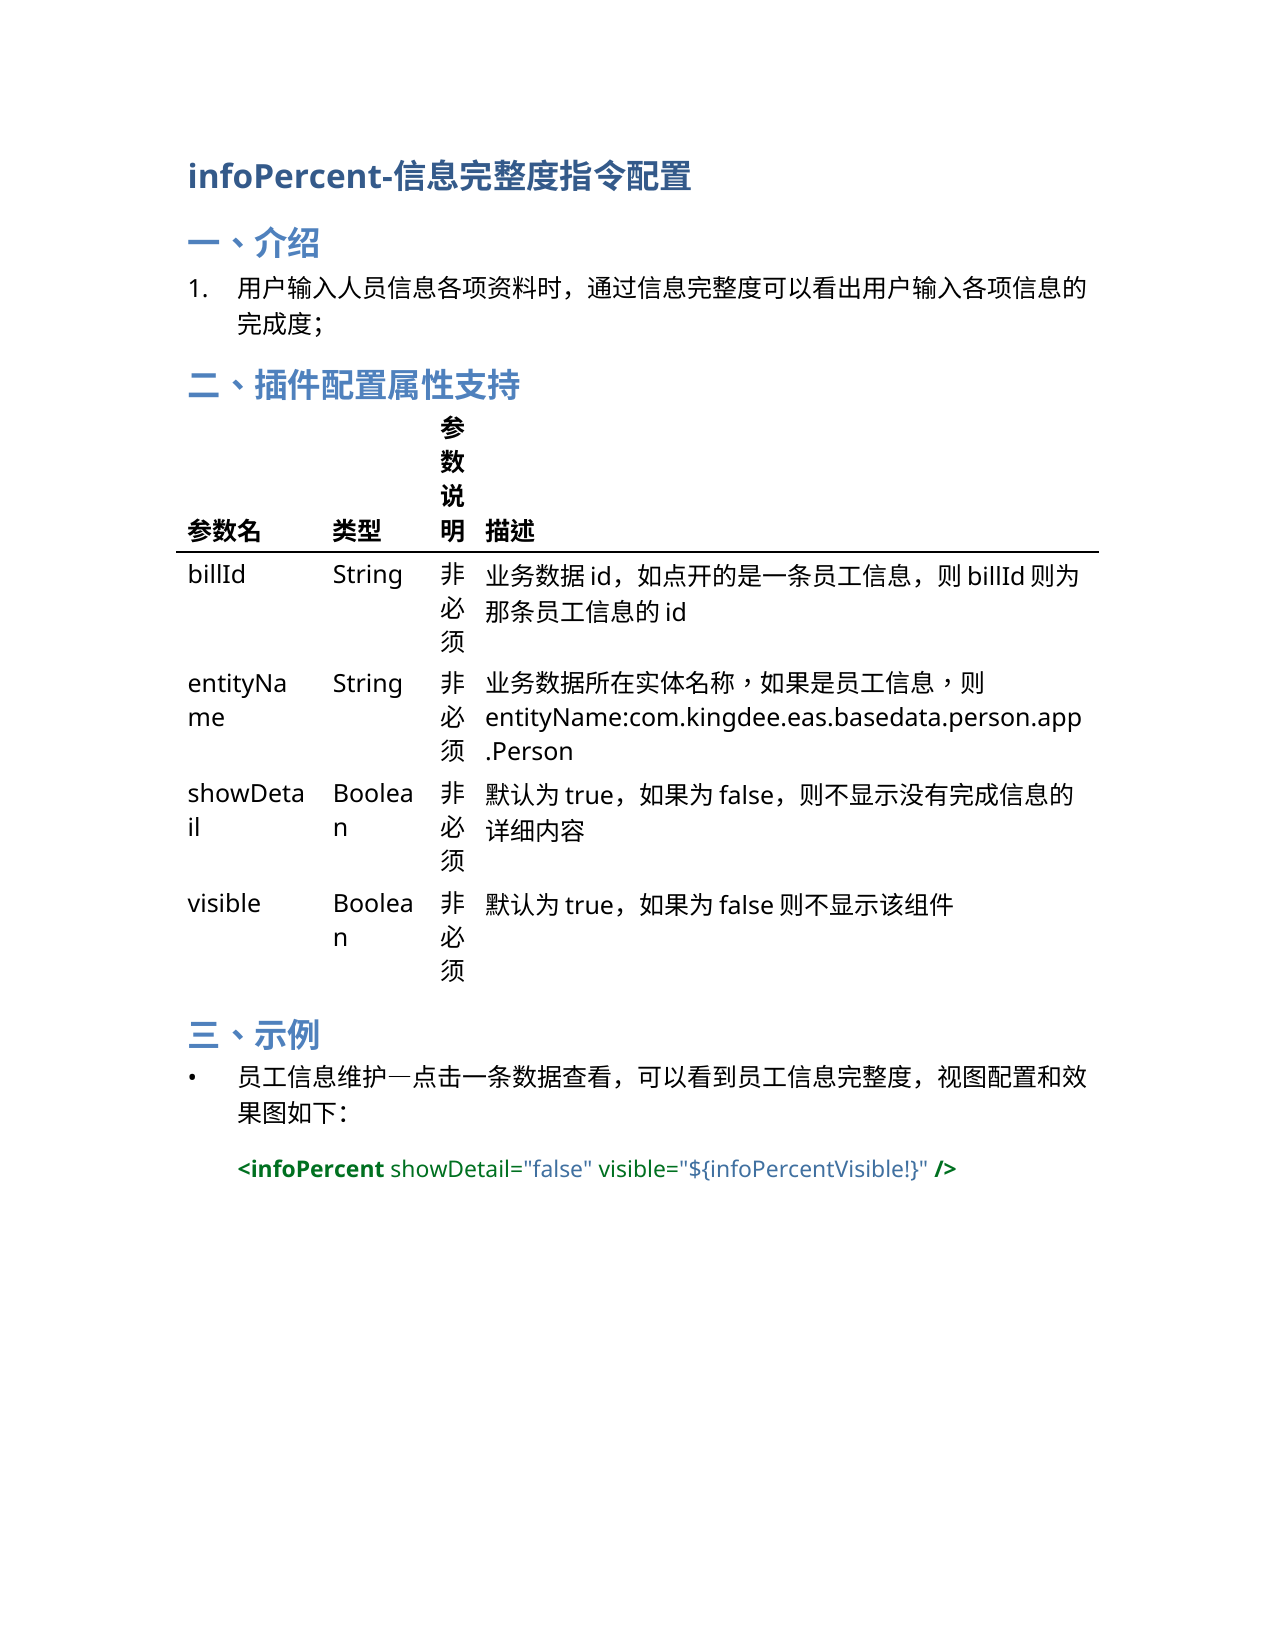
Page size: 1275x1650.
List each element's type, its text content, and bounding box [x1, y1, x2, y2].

subtitle 一、介绍 [187, 219, 1087, 265]
list 员工信息维护—点击一条数据查看，可以看到员工信息完整度，视图配置和效果图如下： [187, 1057, 1087, 1130]
subtitle 二、插件配置属性支持 [187, 362, 1087, 407]
subtitle infoPercent-信息完整度指令配置 [187, 150, 1087, 198]
table_cell 默认为true，如果为false，则不显示没有完成信息的详细内容 [474, 772, 1099, 882]
table_header 参数名 [176, 407, 321, 551]
table_cell 非必须 [429, 553, 474, 662]
table_cell 业务数据id，如点开的是一条员工信息，则billId则为那条员工信息的id [474, 553, 1099, 662]
table_cell 非必须 [429, 662, 474, 772]
table_cell String [321, 662, 429, 772]
table_cell entityName [176, 662, 321, 772]
table_cell Boolean [321, 882, 429, 991]
table_cell 非必须 [429, 772, 474, 882]
table_cell 默认为true，如果为false则不显示该组件 [474, 882, 1099, 991]
table_header 描述 [474, 407, 1099, 551]
table_cell visible [176, 882, 321, 991]
table_cell String [321, 553, 429, 662]
table_cell 业务数据所在实体名称，如果是员工信息，则entityName:com.kingdee.eas.basedata.person.app.Person [474, 662, 1099, 772]
subtitle 三、示例 [187, 1012, 1087, 1057]
table_cell 非必须 [429, 882, 474, 991]
list <infoPercent showDetail="false" visible="${infoPercentVisible!}" /> [187, 1151, 1087, 1185]
table_cell Boolean [321, 772, 429, 882]
table_header 类型 [321, 407, 429, 551]
list 用户输入人员信息各项资料时，通过信息完整度可以看出用户输入各项信息的完成度； [187, 268, 1087, 341]
table_header 参数说明 [429, 407, 474, 551]
table_cell billId [176, 553, 321, 662]
table_cell showDetail [176, 772, 321, 882]
